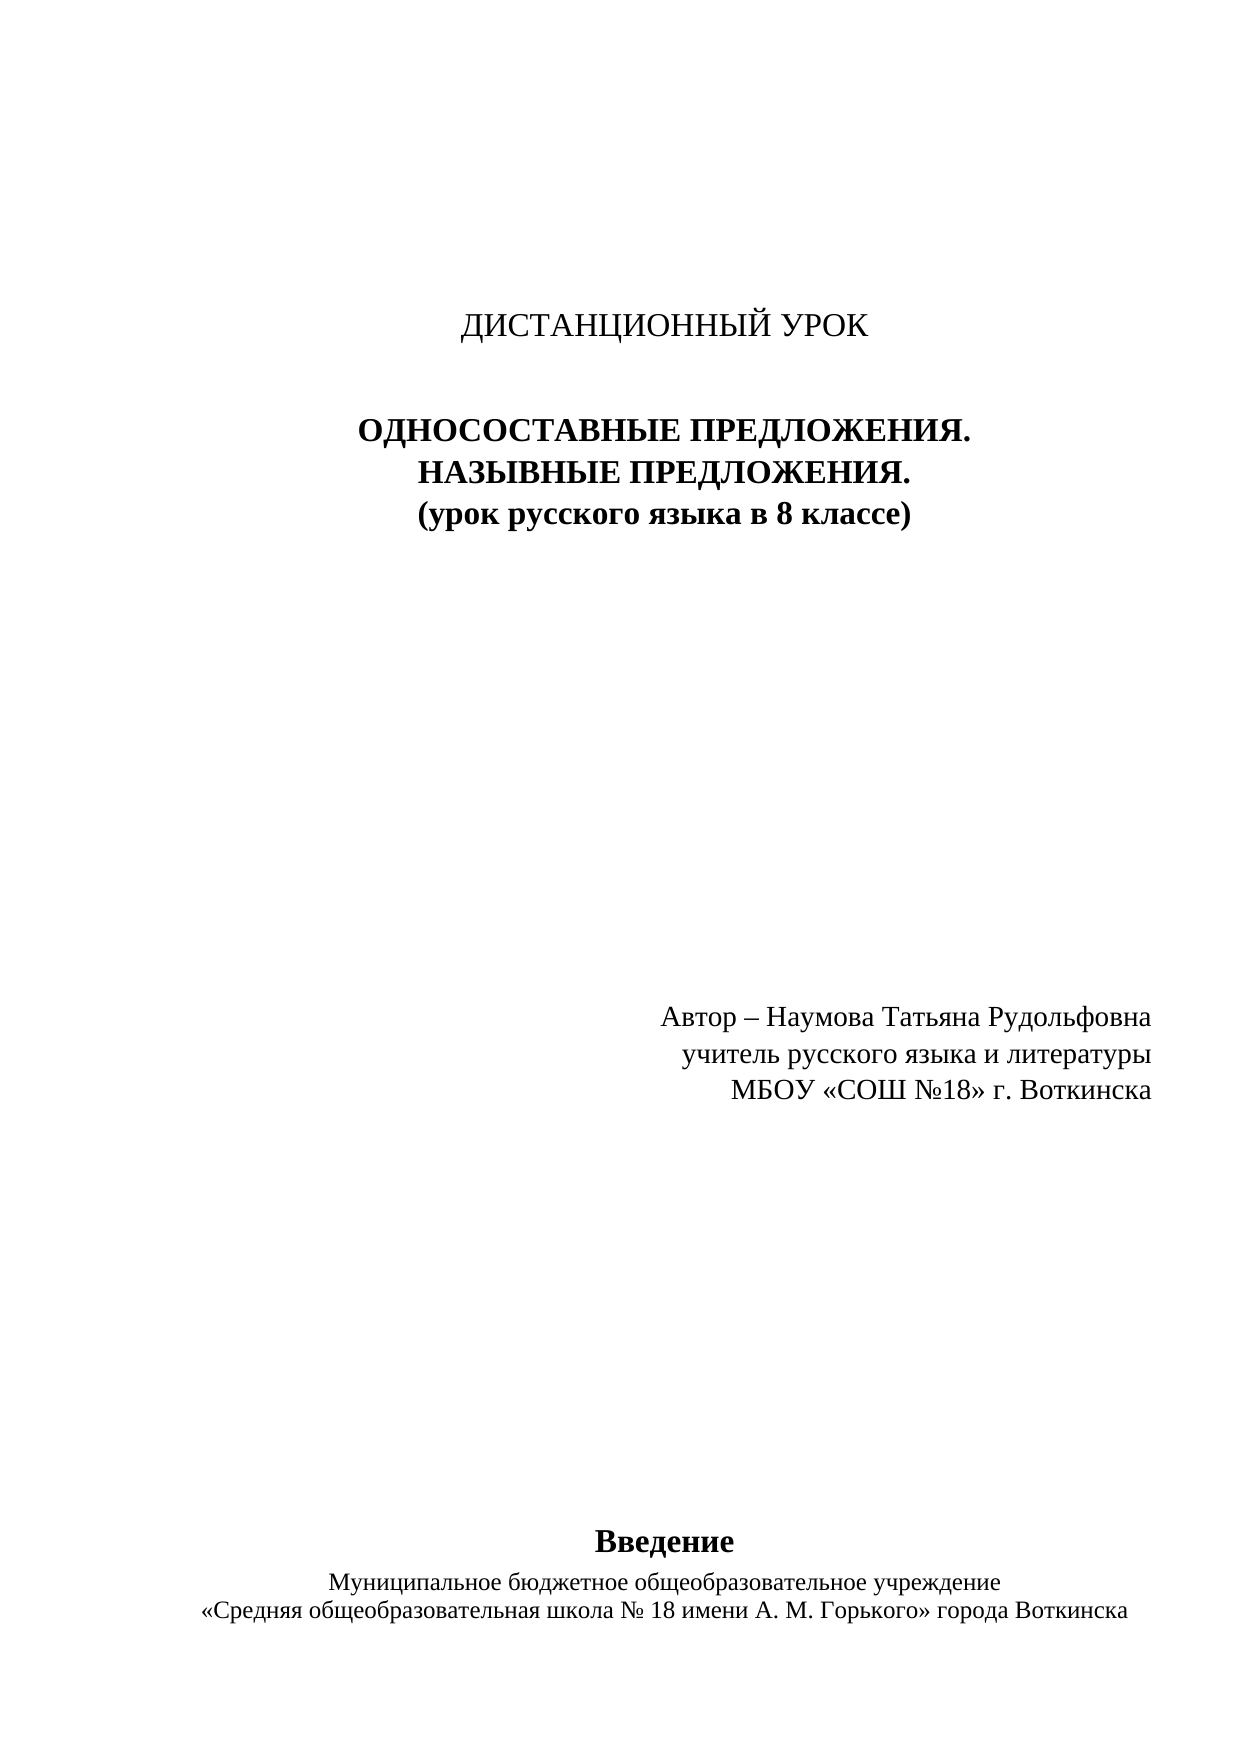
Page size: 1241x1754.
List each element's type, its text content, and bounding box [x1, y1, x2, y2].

text ОДНОСОСТАВНЫЕ ПРЕДЛОЖЕНИЯ. [177, 411, 1152, 449]
text ДИСТАНЦИОННЫЙ УРОК [177, 306, 1152, 344]
text МБОУ «СОШ №18» г. Воткинска [177, 1072, 1152, 1105]
text учитель русского языка и литературы [177, 1036, 1152, 1069]
text НАЗЫВНЫЕ ПРЕДЛОЖЕНИЯ. [177, 452, 1152, 490]
text Автор – Наумова Татьяна Рудольфовна [177, 999, 1152, 1033]
text (урок русского языка в 8 классе) [177, 493, 1152, 532]
text Введение [177, 1522, 1152, 1560]
